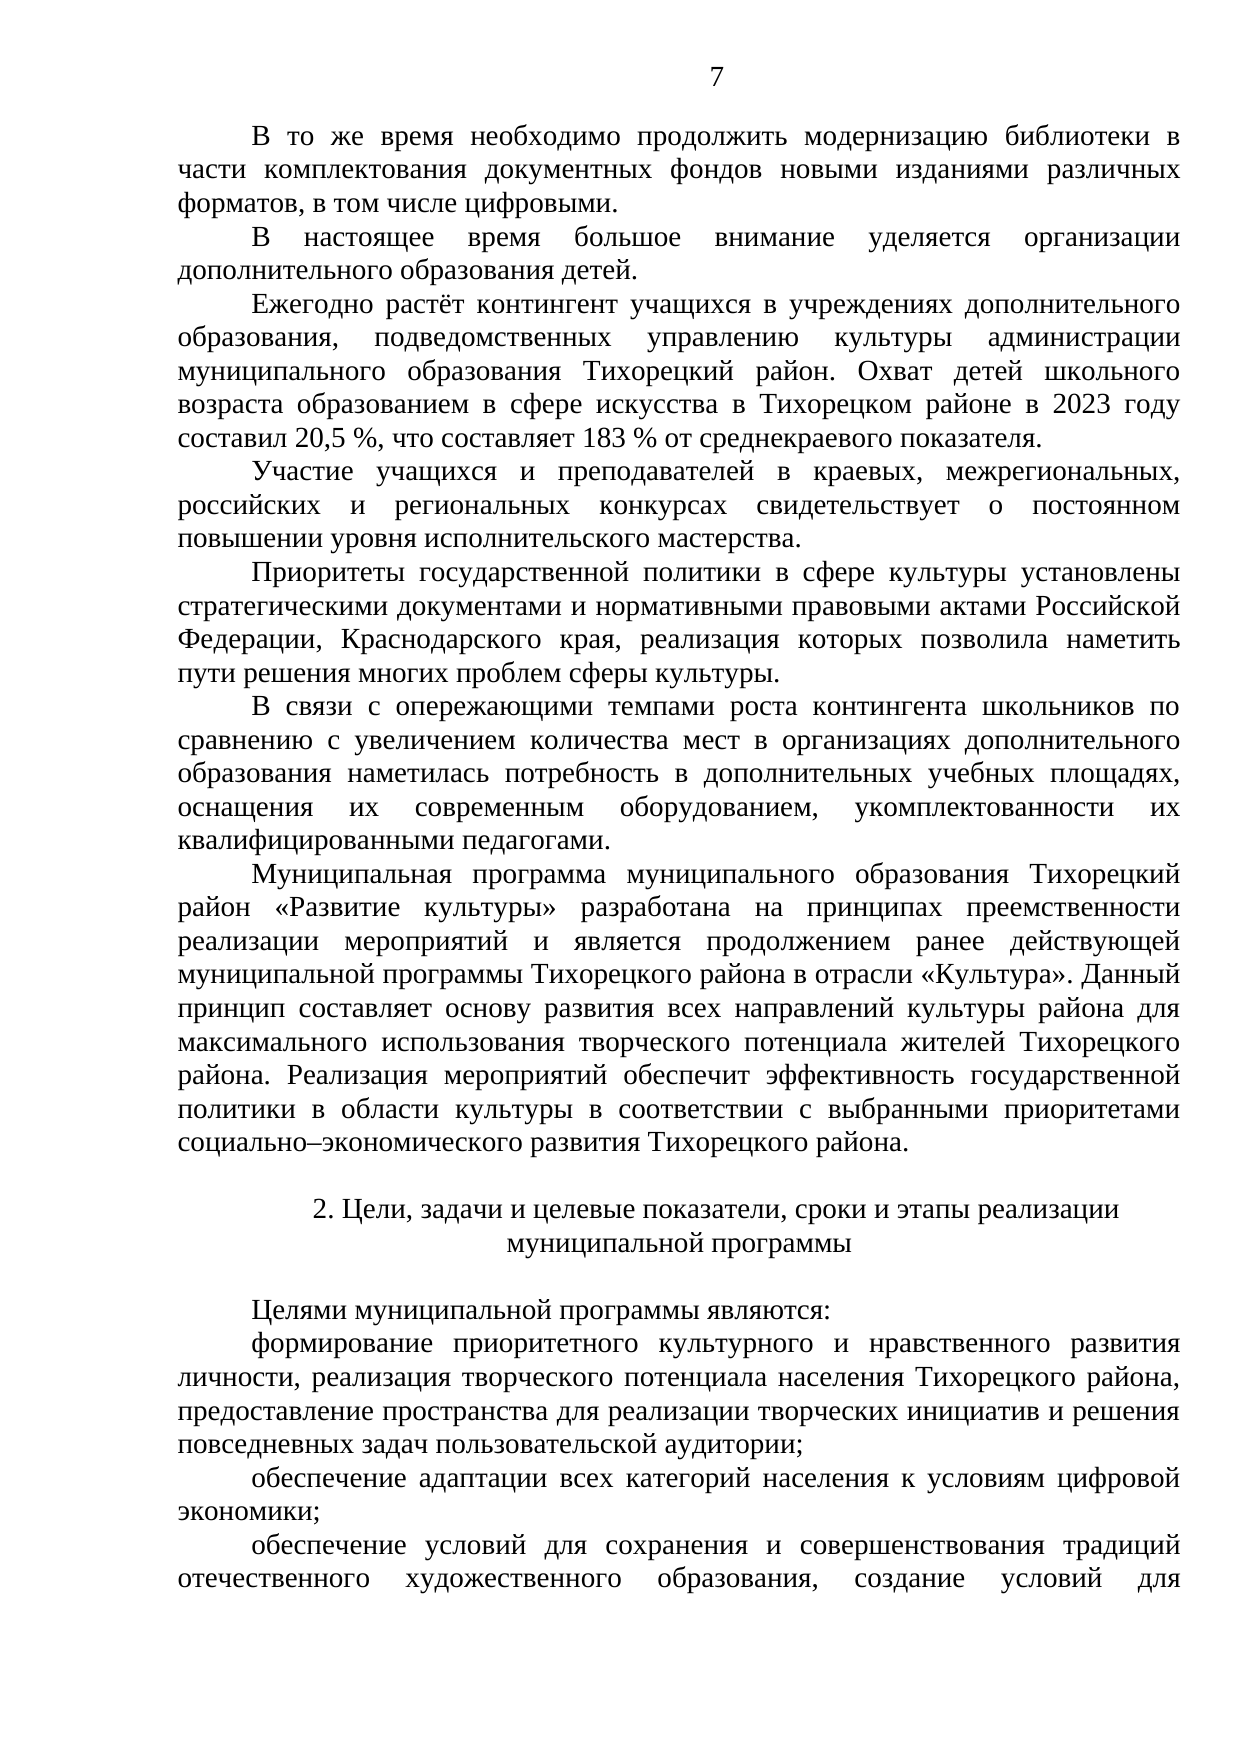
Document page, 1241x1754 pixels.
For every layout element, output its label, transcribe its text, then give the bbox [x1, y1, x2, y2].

text 2. Цели, задачи и целевые показатели, сроки и этапы реализации муниципальной программы [177, 1191, 1181, 1258]
text Муниципальная программа муниципального образования Тихорецкий район «Развитие культуры» разработана на принципах преемственности реализации мероприятий и является продолжением ранее действующей муниципальной программы Тихорецкого района в отрасли «Культура». Данный принцип составляет основу развития всех направлений культуры района для максимального использования творческого потенциала жителей Тихорецкого района. Реализация мероприятий обеспечит эффективность государственной политики в области культуры в соответствии с выбранными приоритетами социально–экономического развития Тихорецкого района. [177, 856, 1181, 1158]
text Целями муниципальной программы являются: [177, 1292, 1181, 1326]
text формирование приоритетного культурного и нравственного развития личности, реализация творческого потенциала населения Тихорецкого района, предоставление пространства для реализации творческих инициатив и решения повседневных задач пользовательской аудитории; [177, 1326, 1181, 1460]
text Приоритеты государственной политики в сфере культуры установлены стратегическими документами и нормативными правовыми актами Российской Федерации, Краснодарского края, реализация которых позволила наметить пути решения многих проблем сферы культуры. [177, 554, 1181, 688]
text В связи с опережающими темпами роста контингента школьников по сравнению с увеличением количества мест в организациях дополнительного образования наметилась потребность в дополнительных учебных площадях, оснащения их современным оборудованием, укомплектованности их квалифицированными педагогами. [177, 688, 1181, 856]
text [177, 1527, 1181, 1594]
text Участие учащихся и преподавателей в краевых, межрегиональных, российских и региональных конкурсах свидетельствует о постоянном повышении уровня исполнительского мастерства. [177, 453, 1181, 554]
text обеспечение адаптации всех категорий населения к условиям цифровой экономики; [177, 1460, 1181, 1527]
text В то же время необходимо продолжить модернизацию библиотеки в части комплектования документных фондов новыми изданиями различных форматов, в том числе цифровыми. [177, 118, 1181, 219]
text Ежегодно растёт контингент учащихся в учреждениях дополнительного образования, подведомственных управлению культуры администрации муниципального образования Тихорецкий район. Охват детей школьного возраста образованием в сфере искусства в Тихорецком районе в 2023 году составил 20,5 %, что составляет 183 % от среднекраевого показателя. [177, 286, 1181, 453]
text В настоящее время большое внимание уделяется организации дополнительного образования детей. [177, 219, 1181, 286]
